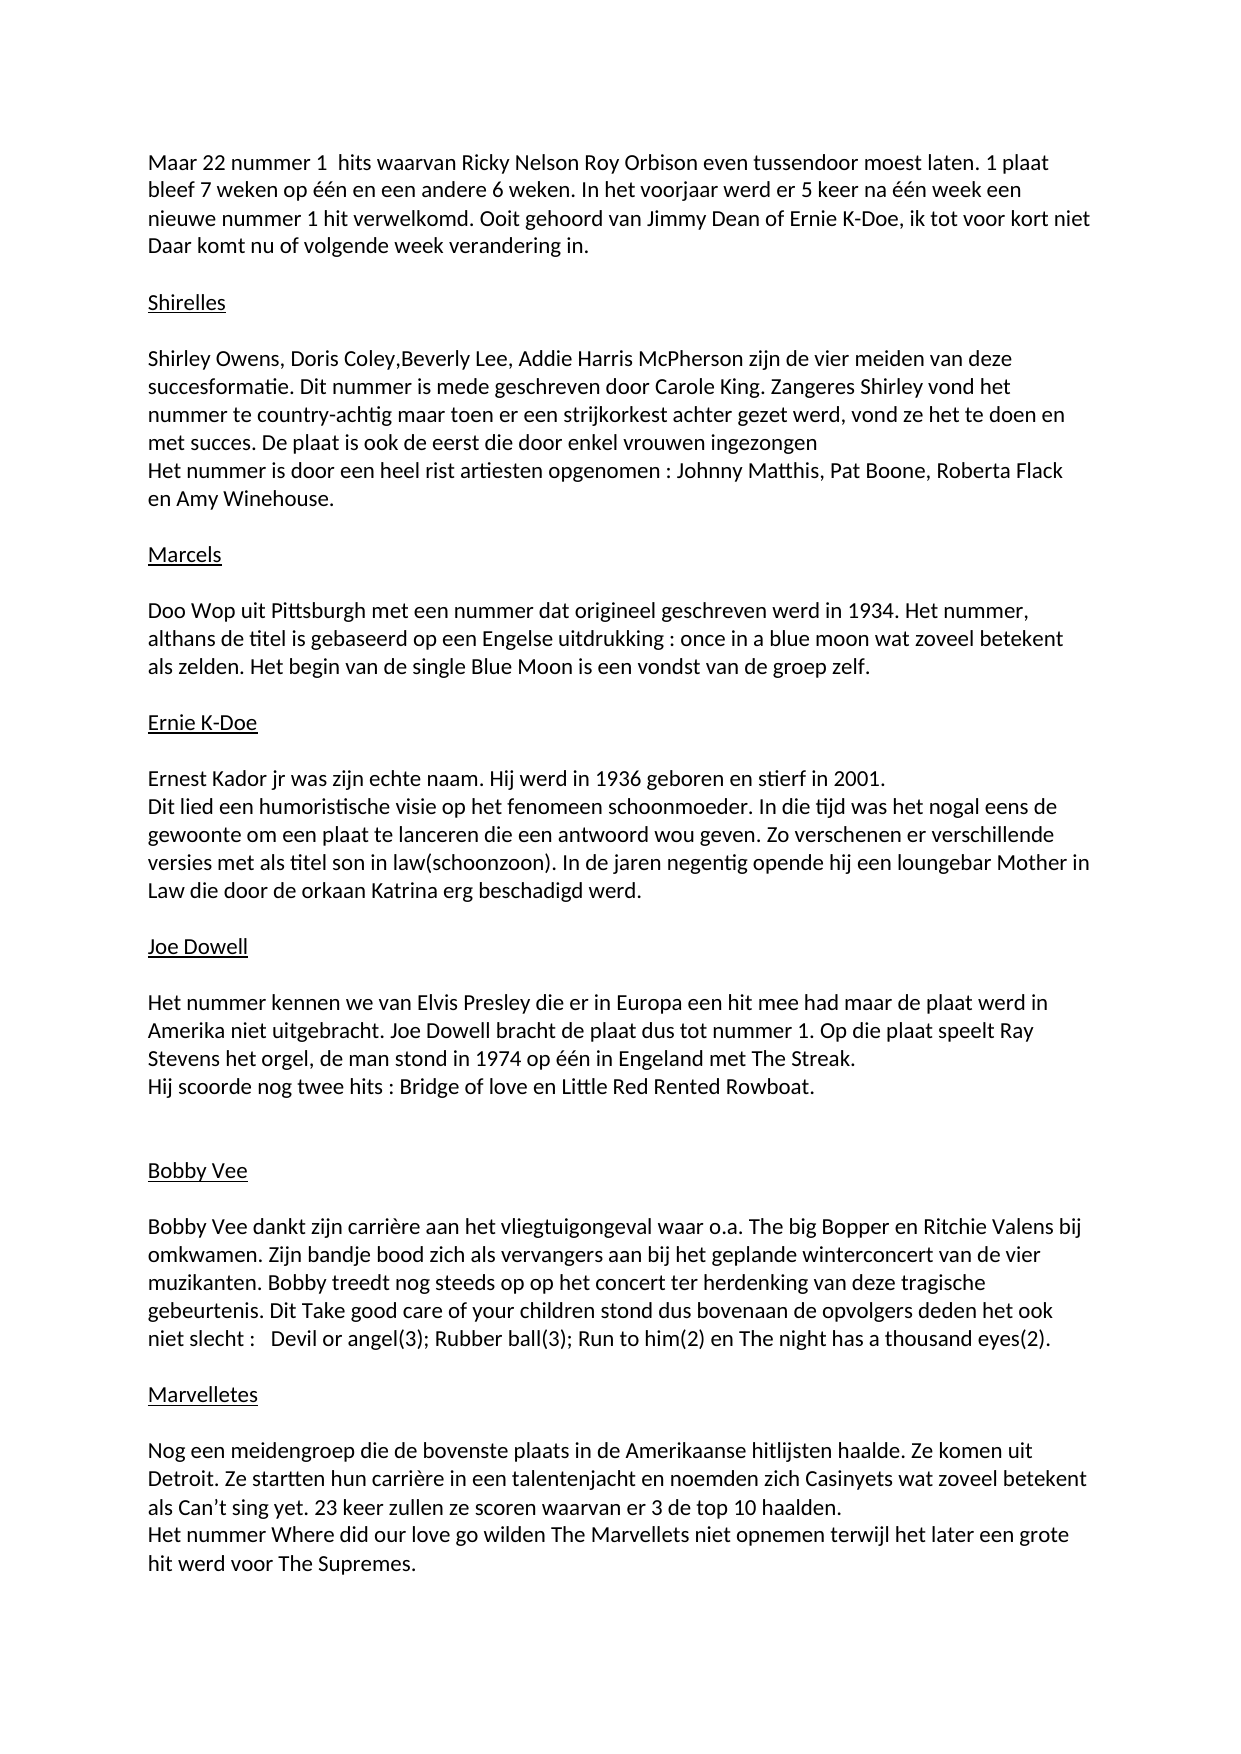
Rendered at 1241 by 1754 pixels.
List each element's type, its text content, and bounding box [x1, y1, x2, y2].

text Joe Dowell [148, 932, 1093, 960]
text Doo Wop uit Pittsburgh met een nummer dat origineel geschreven werd in 1934. Het nummer, althans de titel is gebaseerd op een Engelse uitdrukking : once in a blue moon wat zoveel betekent als zelden. Het begin van de single Blue Moon is een vondst van de groep zelf. [148, 596, 1093, 680]
text Nog een meidengroep die de bovenste plaats in de Amerikaanse hitlijsten haalde. Ze komen uit Detroit. Ze startten hun carrière in een talentenjacht en noemden zich Casinyets wat zoveel betekent als Can’t sing yet. 23 keer zullen ze scoren waarvan er 3 de top 10 haalden. [148, 1437, 1093, 1521]
text Dit lied een humoristische visie op het fenomeen schoonmoeder. In die tijd was het nogal eens de gewoonte om een plaat te lanceren die een antwoord wou geven. Zo verschenen er verschillende versies met als titel son in law(schoonzoon). In de jaren negentig opende hij een loungebar Mother in Law die door de orkaan Katrina erg beschadigd werd. [148, 792, 1093, 904]
text Het nummer kennen we van Elvis Presley die er in Europa een hit mee had maar de plaat werd in Amerika niet uitgebracht. Joe Dowell bracht de plaat dus tot nummer 1. Op die plaat speelt Ray Stevens het orgel, de man stond in 1974 op één in Engeland met The Streak. [148, 988, 1093, 1072]
text Hij scoorde nog twee hits : Bridge of love en Little Red Rented Rowboat. [148, 1072, 1093, 1100]
text Ernest Kador jr was zijn echte naam. Hij werd in 1936 geboren en stierf in 2001. [148, 764, 1093, 792]
text Marvelletes [148, 1381, 1093, 1408]
text Bobby Vee [148, 1156, 1093, 1184]
text Bobby Vee dankt zijn carrière aan het vliegtuigongeval waar o.a. The big Bopper en Ritchie Valens bij omkwamen. Zijn bandje bood zich als vervangers aan bij het geplande winterconcert van de vier muzikanten. Bobby treedt nog steeds op op het concert ter herdenking van deze tragische gebeurtenis. Dit Take good care of your children stond dus bovenaan de opvolgers deden het ook niet slecht : Devil or angel(3); Rubber ball(3); Run to him(2) en The night has a thousand eyes(2). [148, 1212, 1093, 1352]
text Het nummer Where did our love go wilden The Marvellets niet opnemen terwijl het later een grote hit werd voor The Supremes. [148, 1521, 1093, 1577]
text Marcels [148, 540, 1093, 568]
text Shirelles [148, 288, 1093, 316]
text Ernie K-Doe [148, 708, 1093, 736]
text Het nummer is door een heel rist artiesten opgenomen : Johnny Matthis, Pat Boone, Roberta Flack en Amy Winehouse. [148, 456, 1093, 512]
text Maar 22 nummer 1 hits waarvan Ricky Nelson Roy Orbison even tussendoor moest laten. 1 plaat bleef 7 weken op één en een andere 6 weken. In het voorjaar werd er 5 keer na één week een nieuwe nummer 1 hit verwelkomd. Ooit gehoord van Jimmy Dean of Ernie K-Doe, ik tot voor kort niet [148, 148, 1093, 232]
text Shirley Owens, Doris Coley,Beverly Lee, Addie Harris McPherson zijn de vier meiden van deze succesformatie. Dit nummer is mede geschreven door Carole King. Zangeres Shirley vond het nummer te country-achtig maar toen er een strijkorkest achter gezet werd, vond ze het te doen en met succes. De plaat is ook de eerst die door enkel vrouwen ingezongen [148, 344, 1093, 456]
text Daar komt nu of volgende week verandering in. [148, 232, 1093, 260]
